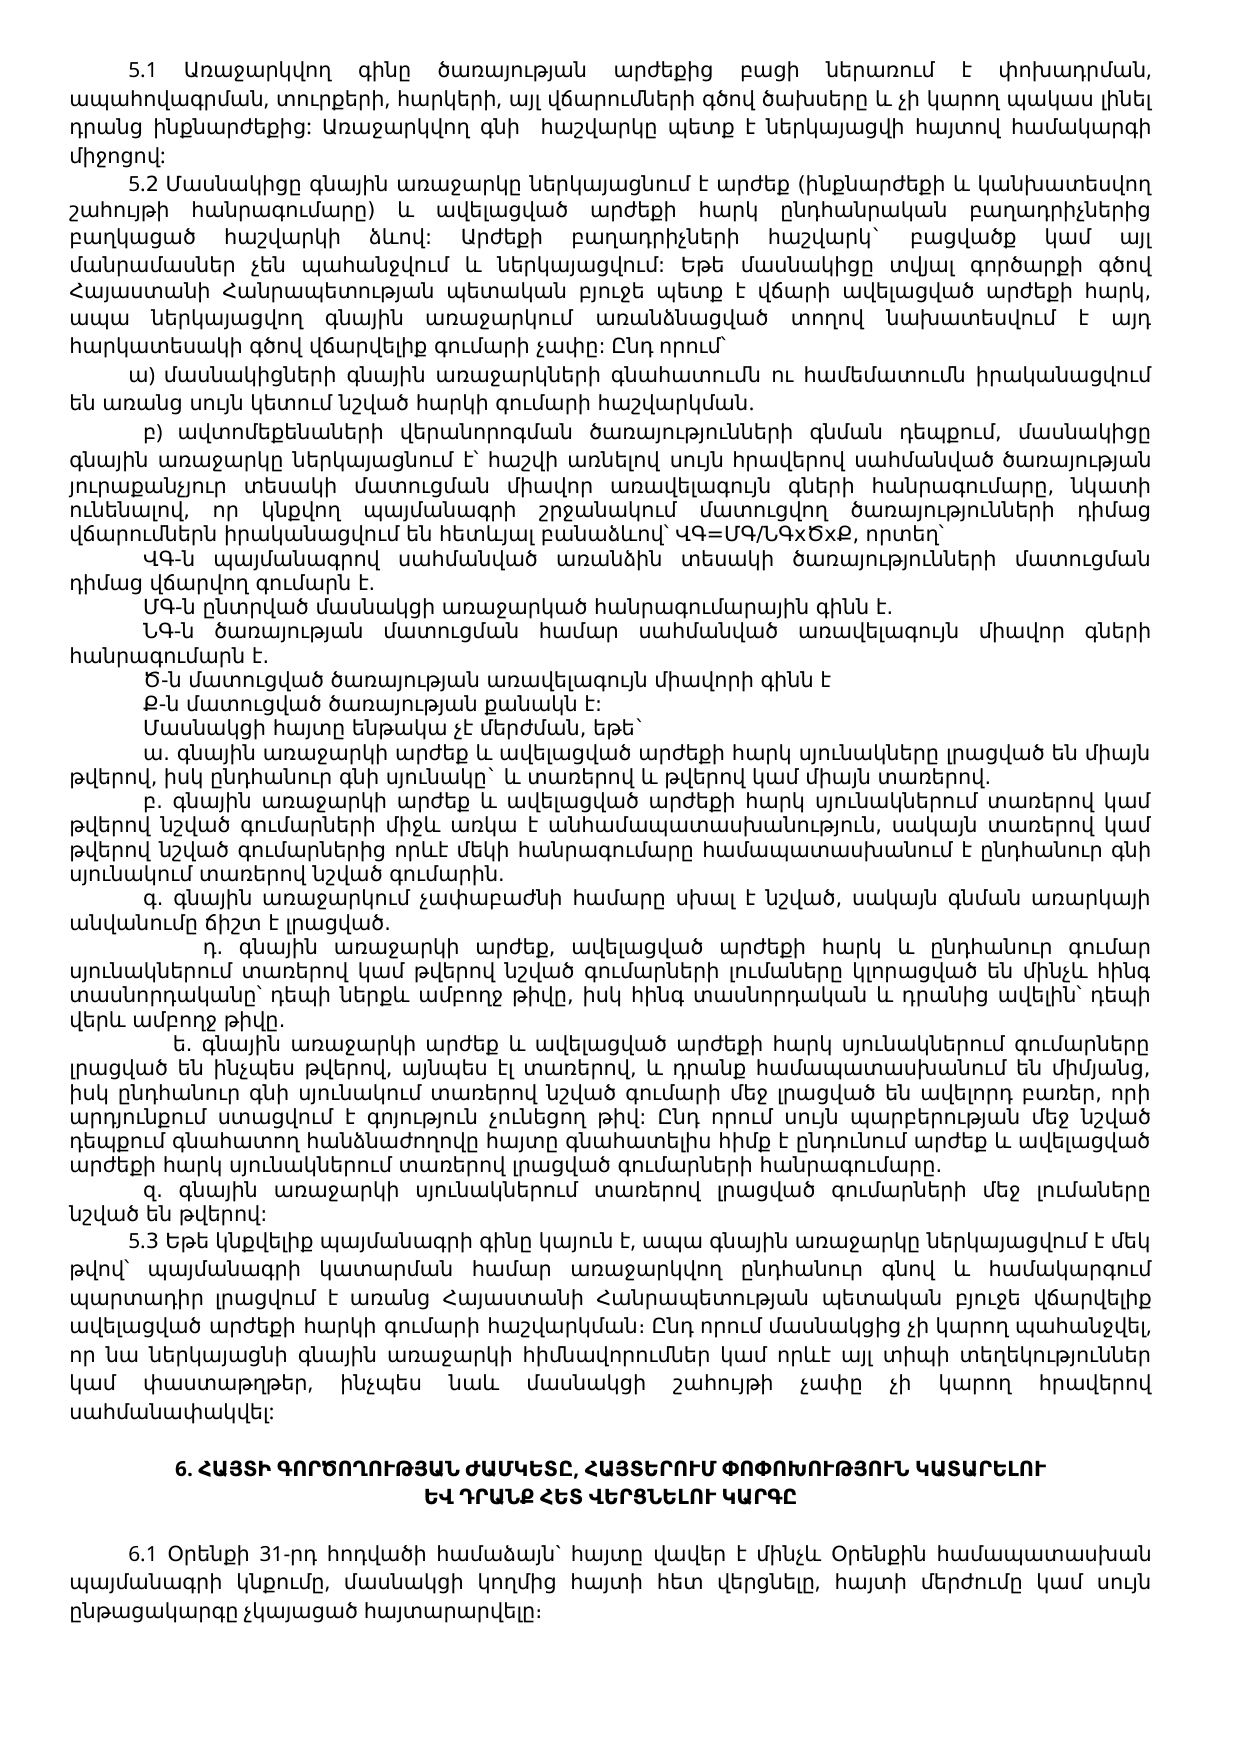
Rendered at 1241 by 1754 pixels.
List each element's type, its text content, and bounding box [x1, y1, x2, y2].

text ԵՎ ԴՐԱՆՔ ՀԵՏ ՎԵՐՑՆԵԼՈՒ ԿԱՐԳԸ [69, 1482, 1152, 1511]
text բ. գնային առաջարկի արժեք և ավելացված արժեքի հարկ սյունակներում տառերով կամ թվերով նշված գումարների միջև առկա է անհամապատասխանություն, սակայն տառերով կամ թվերով նշված գումարներից որևէ մեկի հանրագումարը համապատասխանում է ընդհանուր գնի սյունակում տառերով նշված գումարին. [69, 789, 1152, 886]
text ե. գնային առաջարկի արժեք և ավելացված արժեքի հարկ սյունակներում գումարները լրացված են ինչպես թվերով, այնպես էլ տառերով, և դրանք համապատասխանում են միմյանց, իսկ ընդհանուր գնի սյունակում տառերով նշված գումարի մեջ լրացված են ավելորդ բառեր, որի արդյունքում ստացվում է գոյություն չունեցող թիվ: Ընդ որում սույն պարբերության մեջ նշված դեպքում գնահատող հանձնաժողովը հայտը գնահատելիս հիմք է ընդունում արժեք և ավելացված արժեքի հարկ սյունակներում տառերով լրացված գումարների հանրագումարը. [69, 1032, 1152, 1178]
text զ. գնային առաջարկի սյունակներում տառերով լրացված գումարների մեջ լումաները նշված են թվերով: [69, 1178, 1152, 1226]
text 5.1 Առաջարկվող գինը ծառայության արժեքից բացի ներառում է փոխադրման, ապահովագրման, տուրքերի, հարկերի, այլ վճարումների գծով ծախսերը և չի կարող պակաս լինել դրանց ինքնարժեքից: Առաջարկվող գնի հաշվարկը պետք է ներկայացվի հայտով համակարգի միջոցով: [69, 56, 1152, 169]
text 5.3 Եթե կնքվելիք պայմանագրի գինը կայուն է, ապա գնային առաջարկը ներկայացվում է մեկ թվով՝ պայմանագրի կատարման համար առաջարկվող ընդհանուր գնով և համակարգում պարտադիր լրացվում է առանց Հայաստանի Հանրապետության պետական բյուջե վճարվելիք ավելացված արժեքի հարկի գումարի հաշվարկման։ Ընդ որում մասնակցից չի կարող պահանջվել, որ նա ներկայացնի գնային առաջարկի հիմնավորումներ կամ որևէ այլ տիպի տեղեկություններ կամ փաստաթղթեր, ինչպես նաև մասնակցի շահույթի չափը չի կարող հրավերով սահմանափակվել: [69, 1226, 1152, 1425]
text 5.2 Մասնակիցը գնային առաջարկը ներկայացնում է արժեք (ինքնարժեքի և կանխատեսվող շահույթի հանրագումարը) և ավելացված արժեքի հարկ ընդհանրական բաղադրիչներից բաղկացած հաշվարկի ձևով: Արժեքի բաղադրիչների հաշվարկ` բացվածք կամ այլ մանրամասներ չեն պահանջվում և ներկայացվում: Եթե մասնակիցը տվյալ գործարքի գծով Հայաստանի Հանրապետության պետական բյուջե պետք է վճարի ավելացված արժեքի հարկ, ապա ներկայացվող գնային առաջարկում առանձնացված տողով նախատեսվում է այդ հարկատեսակի գծով վճարվելիք գումարի չափը: Ընդ որում՝ [69, 169, 1152, 360]
text ՆԳ-ն ծառայության մատուցման համար սահմանված առավելագույն միավոր գների հանրագումարն է. [69, 619, 1152, 668]
text բ) ավտոմեքենաների վերանորոգման ծառայությունների գնման դեպքում, մասնակիցը գնային առաջարկը ներկայացնում է՝ հաշվի առնելով սույն հրավերով սահմանված ծառայության յուրաքանչյուր տեսակի մատուցման միավոր առավելագույն գների հանրագումարը, նկատի ունենալով, որ կնքվող պայմանագրի շրջանակում մատուցվող ծառայությունների դիմաց վճարումներն իրականացվում են հետևյալ բանաձևով՝ ՎԳ=ՄԳ/ՆԳxԾxՔ, որտեղ՝ [69, 417, 1152, 547]
text Ծ-ն մատուցված ծառայության առավելագույն միավորի գինն է [69, 668, 1152, 692]
text ա) մասնակիցների գնային առաջարկների գնահատումն ու համեմատումն իրականացվում են առանց սույն կետում նշված հարկի գումարի հաշվարկման. [69, 360, 1152, 417]
text դ. գնային առաջարկի արժեք, ավելացված արժեքի հարկ և ընդհանուր գումար սյունակներում տառերով կամ թվերով նշված գումարների լումաները կլորացված են մինչև հինգ տասնորդականը՝ դեպի ներքև ամբողջ թիվը, իսկ հինգ տասնորդական և դրանից ավելին՝ դեպի վերև ամբողջ թիվը. [69, 935, 1152, 1032]
text Ք-ն մատուցված ծառայության քանակն է: [69, 692, 1152, 716]
text ա. գնային առաջարկի արժեք և ավելացված արժեքի հարկ սյունակները լրացված են միայն թվերով, իսկ ընդհանուր գնի սյունակը` և տառերով և թվերով կամ միայն տառերով. [69, 741, 1152, 789]
text 6.1 Օրենքի 31-րդ հոդվածի համաձայն` հայտը վավեր է մինչև Օրենքին համապատասխան պայմանագրի կնքումը, մասնակցի կողմից հայտի հետ վերցնելը, հայտի մերժումը կամ սույն ընթացակարգը չկայացած հայտարարվելը։ [69, 1539, 1152, 1624]
text 6. ՀԱՅՏԻ ԳՈՐԾՈՂՈՒԹՅԱՆ ԺԱՄԿԵՏԸ, ՀԱՅՏԵՐՈՒՄ ՓՈՓՈԽՈՒԹՅՈՒՆ ԿԱՏԱՐԵԼՈՒ [69, 1454, 1152, 1482]
text Մասնակցի հայտը ենթակա չէ մերժման, եթե` [69, 716, 1152, 741]
text ՎԳ-ն պայմանագրով սահմանված առանձին տեսակի ծառայությունների մատուցման դիմաց վճարվող գումարն է. [69, 547, 1152, 595]
text ՄԳ-ն ընտրված մասնակցի առաջարկած հանրագումարային գինն է. [69, 595, 1152, 619]
text գ. գնային առաջարկում չափաբաժնի համարը սխալ է նշված, սակայն գնման առարկայի անվանումը ճիշտ է լրացված. [69, 886, 1152, 935]
